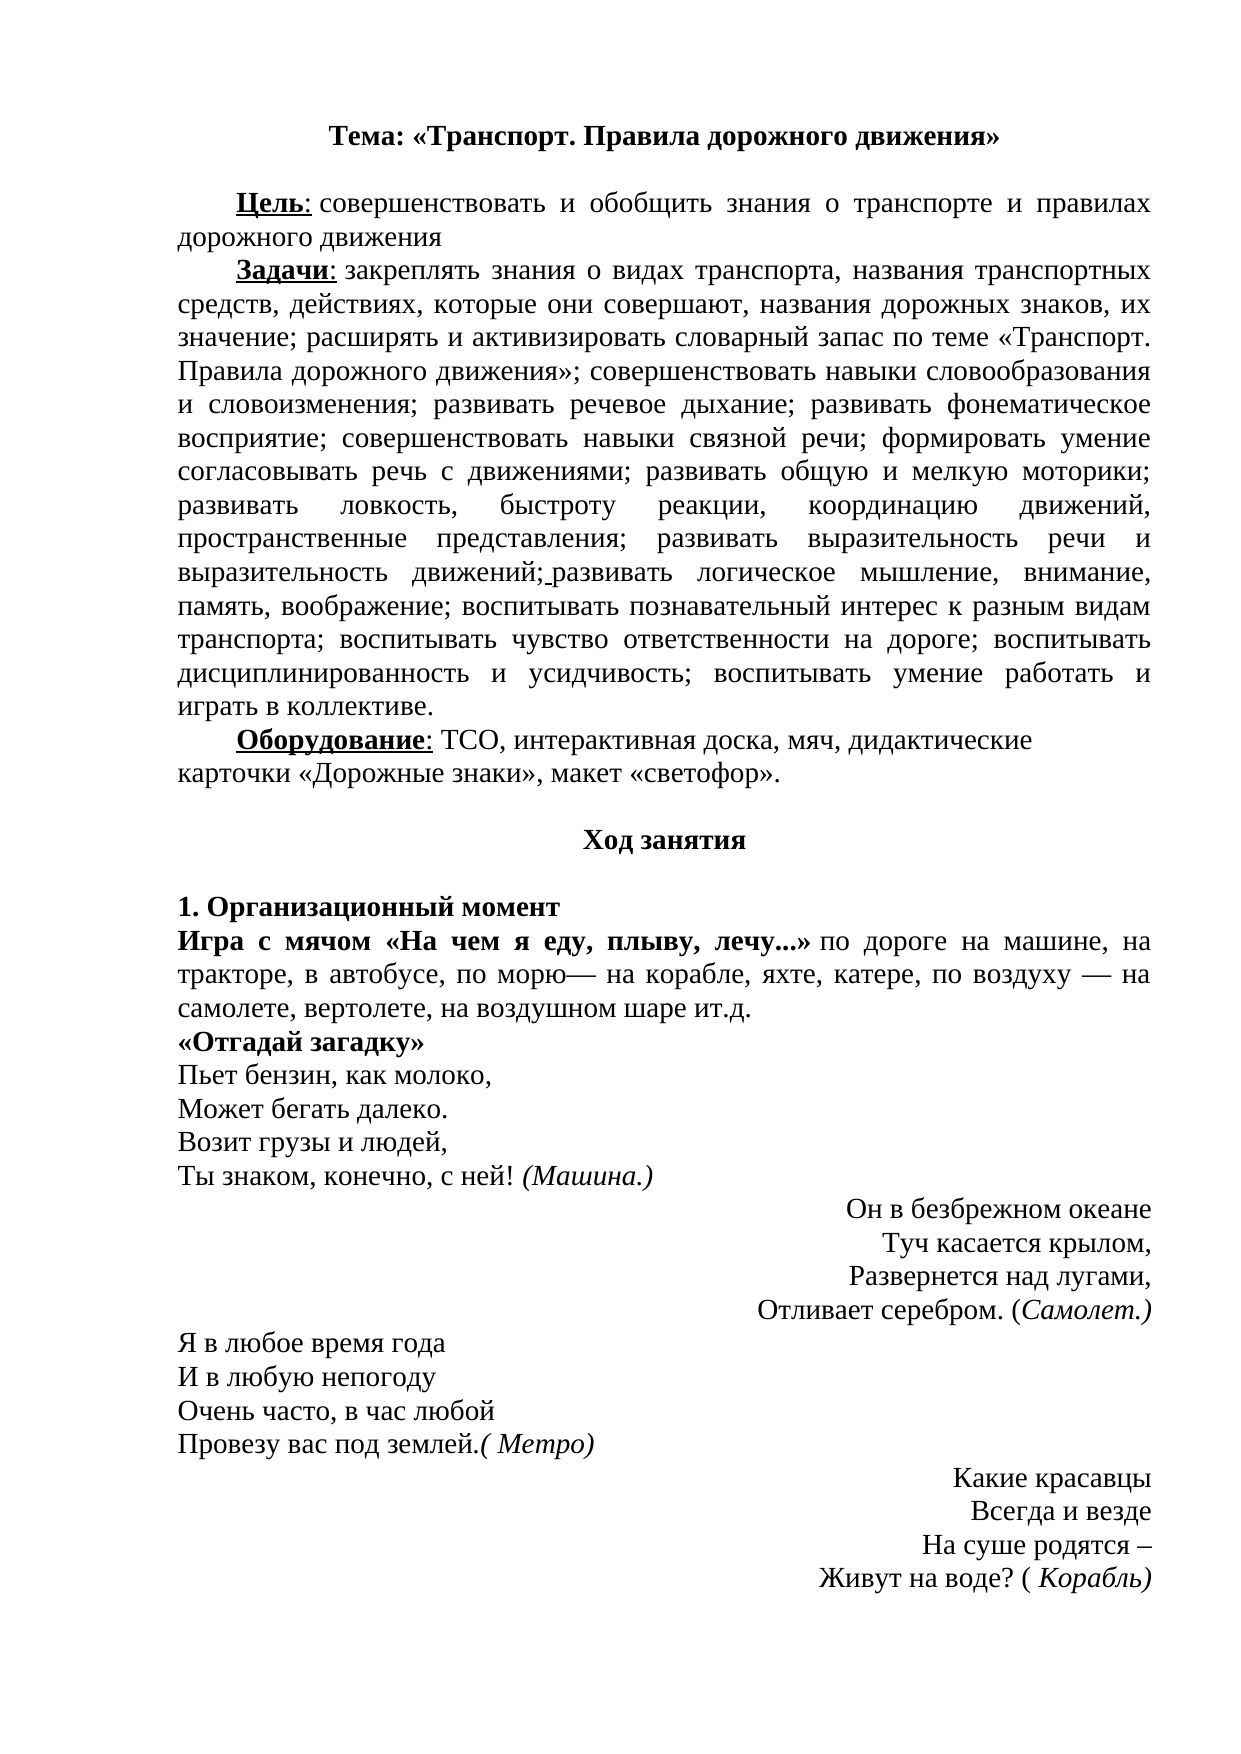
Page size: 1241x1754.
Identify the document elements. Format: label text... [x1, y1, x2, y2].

text Развернется над лугами, [177, 1258, 1152, 1292]
text Я в любое время года [177, 1326, 1152, 1359]
text Игра с мячом «На чем я еду, плыву, лечу...» по дороге на машине, на тракторе, в автобусе, по морю— на корабле, яхте, катере, по воздуху — на самолете, вертолете, на воздушном шаре ит.д. [177, 923, 1152, 1024]
text На суше родятся – [177, 1527, 1152, 1560]
text Туч касается крылом, [177, 1225, 1152, 1258]
text Оборудование: ТСО, интерактивная доска, мяч, дидактические карточки «Дорожные знаки», макет «светофор». [177, 722, 1152, 789]
text Живут на воде? ( Корабль) [177, 1560, 1152, 1594]
text Всегда и везде [177, 1493, 1152, 1527]
text Цель: совершенствовать и обобщить знания о транспорте и правилах дорожного движения [177, 185, 1152, 252]
text И в любую непогоду [177, 1359, 1152, 1393]
text Может бегать далеко. [177, 1091, 1152, 1124]
text Возит грузы и людей, [177, 1124, 1152, 1158]
text Тема: «Транспорт. Правила дорожного движения» [177, 118, 1152, 152]
text Отливает серебром. (Самолет.) [177, 1292, 1152, 1326]
text Какие красавцы [177, 1460, 1152, 1493]
text Провезу вас под землей.( Метро) [177, 1426, 1152, 1460]
text Очень часто, в час любой [177, 1393, 1152, 1426]
text 1. Организационный момент [177, 889, 1152, 923]
text Задачи: закреплять знания о видах транспорта, названия транспортных средств, действиях, которые они совершают, названия дорожных знаков, их значение; расширять и активизировать словарный запас по теме «Транспорт. Правила дорожного движения»; совершенствовать навыки словообразования и словоизменения; развивать речевое дыхание; развивать фонематическое восприятие; совершенствовать навыки связной речи; формировать умение согласовывать речь с движениями; развивать общую и мелкую моторики; развивать ловкость, быстроту реакции, координацию движений, пространственные представления; развивать выразительность речи и выразительность движений; развивать логическое мышление, внимание, память, воображение; воспитывать познавательный интерес к разным видам транспорта; воспитывать чувство ответственности на дороге; воспитывать дисциплинированность и усидчивость; воспитывать умение работать и играть в коллективе. [177, 252, 1152, 722]
text «Отгадай загадку» [177, 1024, 1152, 1057]
text Ты знаком, конечно, с ней! (Машина.) [177, 1158, 1152, 1191]
text Он в безбрежном океане [177, 1191, 1152, 1225]
text Ход занятия [177, 822, 1152, 856]
text Пьет бензин, как молоко, [177, 1057, 1152, 1091]
